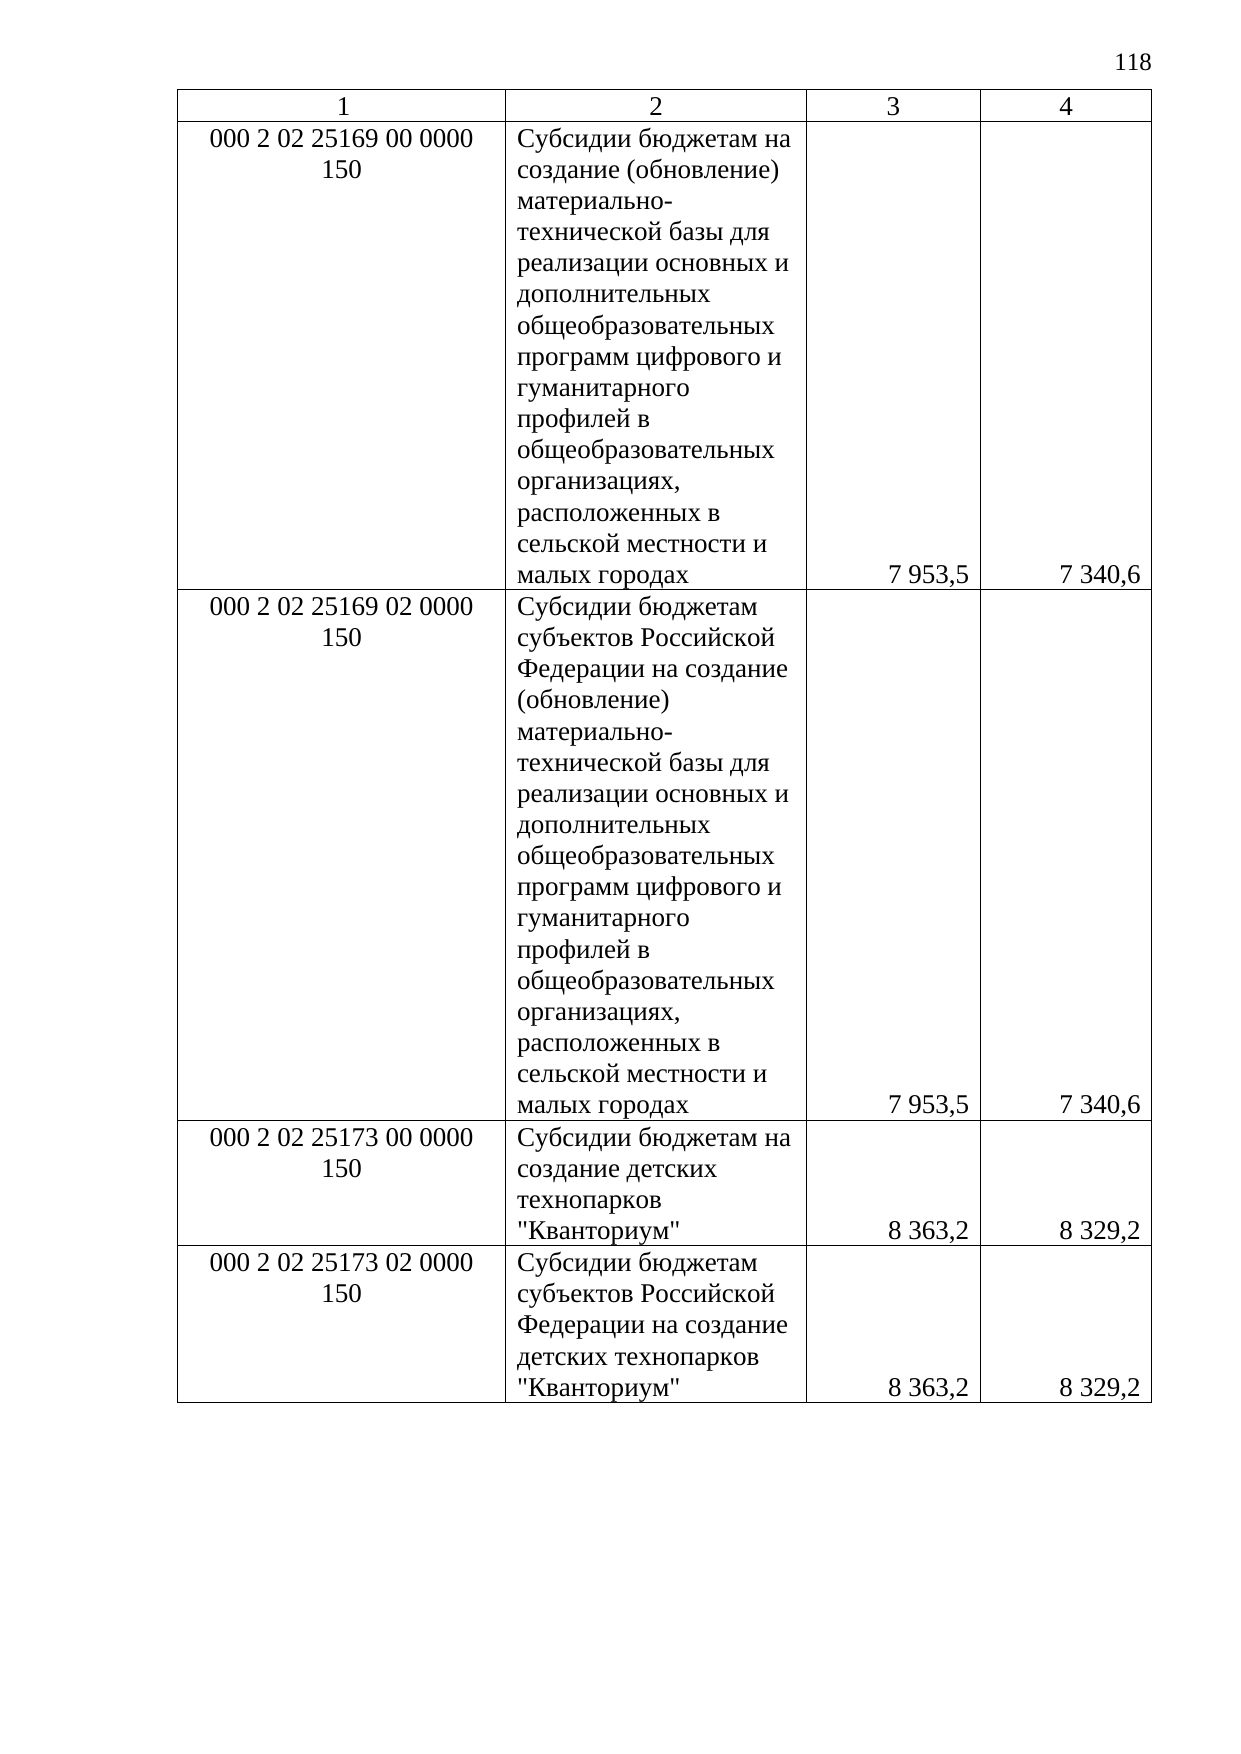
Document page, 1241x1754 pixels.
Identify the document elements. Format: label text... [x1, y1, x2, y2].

table_cell 8 363,2 [807, 1246, 980, 1402]
table_header 4 [981, 90, 1151, 121]
table_cell 8 329,2 [981, 1246, 1151, 1402]
table_cell 000 2 02 25169 00 0000 150 [178, 122, 505, 589]
table_cell 7 340,6 [981, 590, 1151, 1119]
table_cell 8 363,2 [807, 1121, 980, 1245]
table_header 3 [807, 90, 980, 121]
table_cell Субсидии бюджетам на создание детских технопарков "Кванториум" [506, 1121, 806, 1245]
table_cell Субсидии бюджетам субъектов Российской Федерации на создание детских технопарков "Кванториум" [506, 1246, 806, 1402]
table_header 2 [506, 90, 806, 121]
table_cell 000 2 02 25169 02 0000 150 [178, 590, 505, 1119]
table_cell Субсидии бюджетам на создание (обновление) материально-технической базы для реализации основных и дополнительных общеобразовательных программ цифрового и гуманитарного профилей в общеобразовательных организациях, расположенных в сельской местности и малых городах [506, 122, 806, 589]
table_cell Субсидии бюджетам субъектов Российской Федерации на создание (обновление) материально-технической базы для реализации основных и дополнительных общеобразовательных программ цифрового и гуманитарного профилей в общеобразовательных организациях, расположенных в сельской местности и малых городах [506, 590, 806, 1119]
table_cell 000 2 02 25173 02 0000 150 [178, 1246, 505, 1402]
table_cell 000 2 02 25173 00 0000 150 [178, 1121, 505, 1245]
table_header 1 [178, 90, 505, 121]
table_cell 7 340,6 [981, 122, 1151, 589]
table_cell 7 953,5 [807, 122, 980, 589]
table_cell 8 329,2 [981, 1121, 1151, 1245]
table_cell 7 953,5 [807, 590, 980, 1119]
